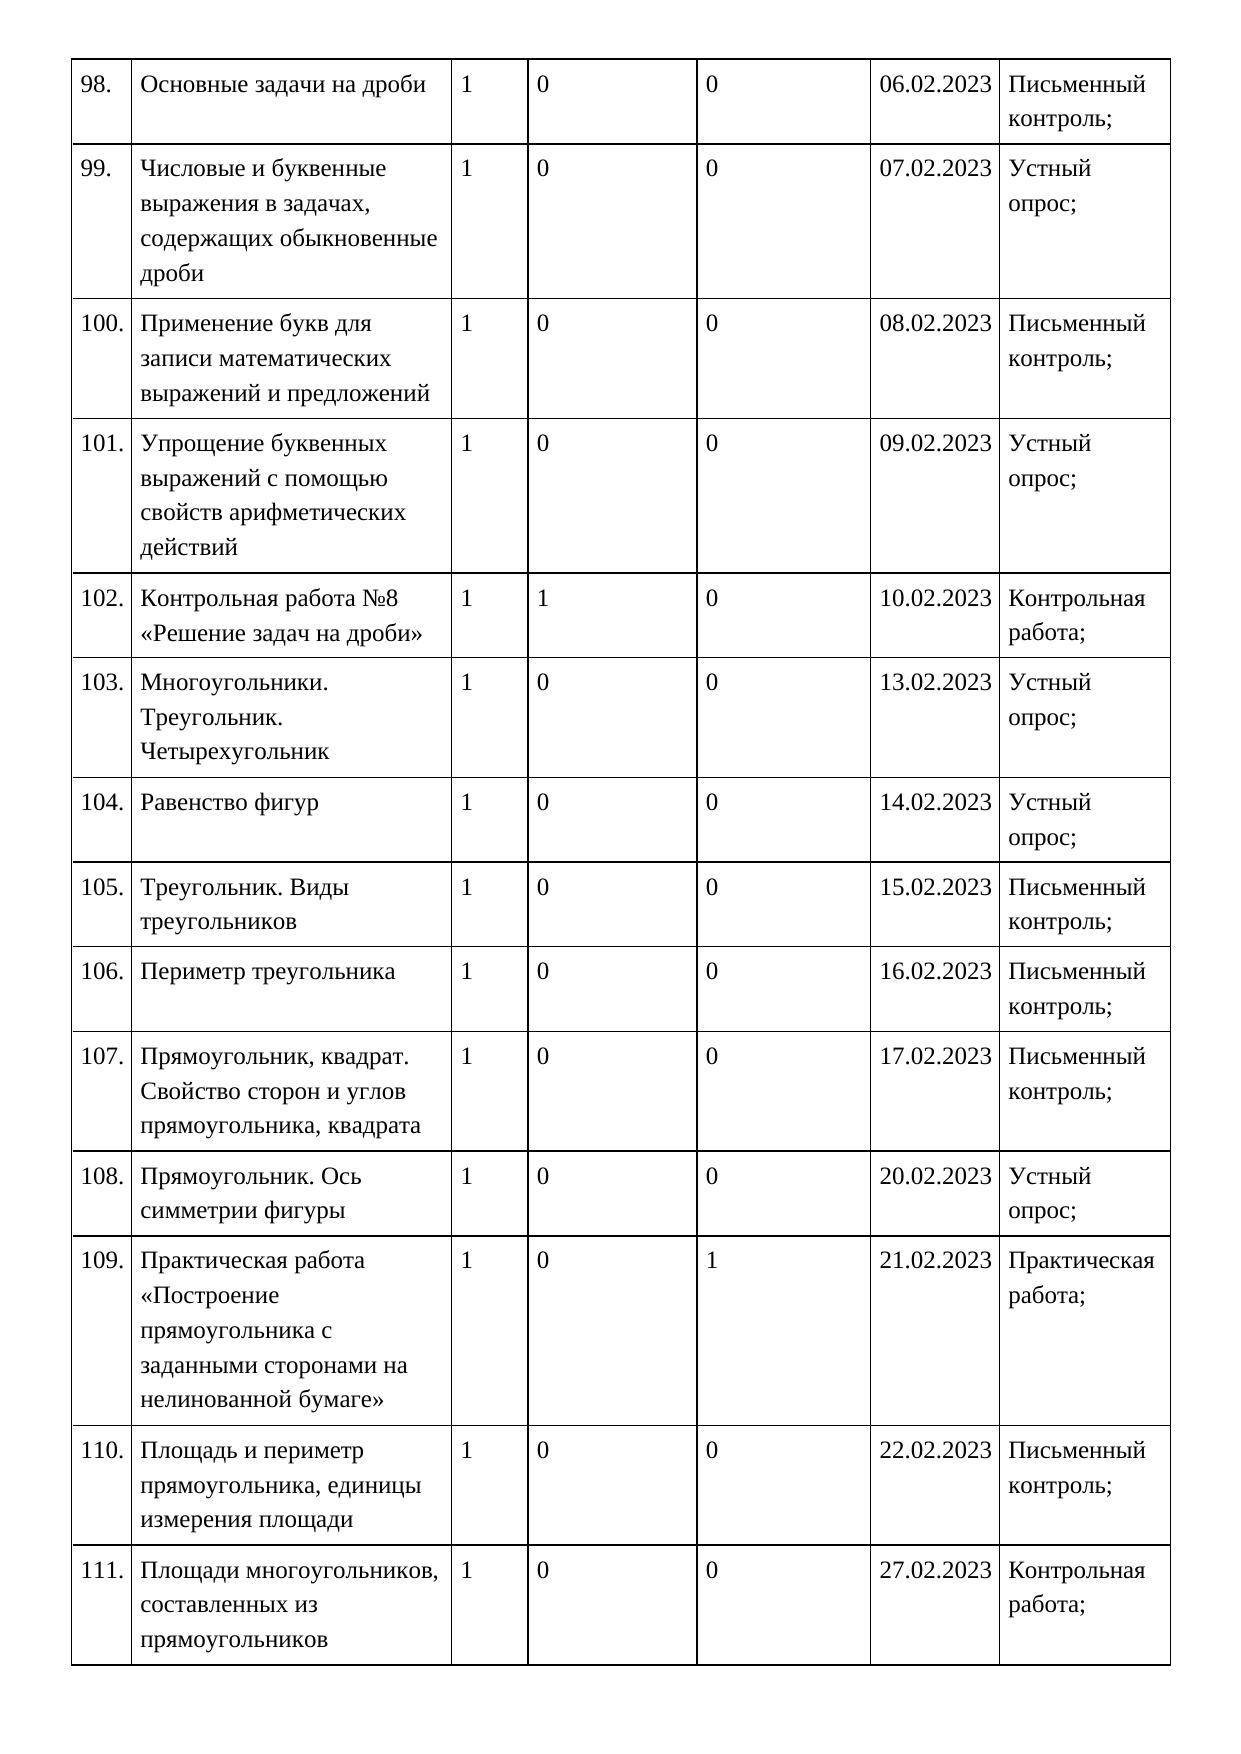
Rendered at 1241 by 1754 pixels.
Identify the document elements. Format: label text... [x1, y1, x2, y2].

table_cell 22.02.2023 [871, 1426, 999, 1544]
table_cell 13.02.2023 [871, 658, 999, 776]
table_cell Прямоугольник. Ось симметрии фигуры [132, 1152, 451, 1235]
table_cell Устный опрос; [1000, 778, 1170, 861]
table_cell Устный опрос; [1000, 658, 1170, 776]
table_header 06.02.2023 [871, 60, 999, 143]
table_cell 21.02.2023 [871, 1237, 999, 1424]
table_cell 111. [72, 1545, 131, 1664]
table_cell Устный опрос; [1000, 1152, 1170, 1235]
table_cell 0 [698, 863, 870, 946]
table_cell Письменный контроль; [1000, 863, 1170, 946]
table_cell 105. [72, 862, 131, 946]
table_cell 0 [698, 1152, 870, 1235]
table_cell 0 [529, 1426, 696, 1544]
table_cell 1 [452, 1426, 527, 1544]
table_cell 102. [72, 573, 131, 657]
table_cell 0 [529, 1546, 696, 1664]
table_cell 08.02.2023 [871, 299, 999, 417]
table_cell 1 [452, 947, 527, 1031]
table_cell 0 [529, 1237, 696, 1424]
table_cell 0 [698, 419, 870, 572]
table_cell Письменный контроль; [1000, 1032, 1170, 1150]
table_cell Треугольник. Виды треугольников [132, 863, 451, 946]
table_header 1 [452, 60, 527, 143]
table_cell 1 [452, 1152, 527, 1235]
table_cell 0 [698, 658, 870, 776]
table_cell Упрощение буквенных выражений с помощью свойств арифметических действий [132, 419, 451, 572]
table_cell Многоугольники. Треугольник. Четырехугольник [132, 658, 451, 776]
table_header 0 [698, 60, 870, 143]
table_cell 0 [529, 299, 696, 417]
table_cell 0 [698, 947, 870, 1031]
table_cell Контрольная работа; [1000, 574, 1170, 657]
table_cell Площади многоугольников, составленных из прямоугольников [132, 1546, 451, 1664]
table_header 98. [72, 60, 131, 143]
table_cell Площадь и периметр прямоугольника, единицы измерения площади [132, 1426, 451, 1544]
table_cell 108. [72, 1151, 131, 1235]
table_cell 0 [698, 1426, 870, 1544]
table_header Письменный контроль; [1000, 60, 1170, 143]
table_cell 1 [452, 1237, 527, 1424]
table_cell 1 [452, 778, 527, 861]
table_cell 0 [529, 1152, 696, 1235]
table_cell 0 [698, 1546, 870, 1664]
table_cell 0 [698, 574, 870, 657]
table_cell Практическая работа; [1000, 1237, 1170, 1424]
table_cell 1 [452, 145, 527, 298]
table_cell 109. [72, 1236, 131, 1424]
table_cell 20.02.2023 [871, 1152, 999, 1235]
table_cell 99. [72, 144, 131, 298]
table_cell 0 [529, 145, 696, 298]
table_cell 0 [529, 419, 696, 572]
table_cell 104. [72, 778, 131, 861]
table_cell Периметр треугольника [132, 947, 451, 1031]
table_cell 103. [72, 658, 131, 776]
table_cell 0 [698, 145, 870, 298]
table_cell 10.02.2023 [871, 574, 999, 657]
table_cell 14.02.2023 [871, 778, 999, 861]
table_cell 1 [452, 1032, 527, 1150]
table_cell 07.02.2023 [871, 145, 999, 298]
table_cell Устный опрос; [1000, 419, 1170, 572]
table_cell 110. [72, 1426, 131, 1544]
table_cell 27.02.2023 [871, 1546, 999, 1664]
table_cell 0 [529, 658, 696, 776]
table_cell Равенство фигур [132, 778, 451, 861]
table_cell Контрольная работа; [1000, 1546, 1170, 1664]
table_cell 0 [698, 299, 870, 417]
table_cell 1 [698, 1237, 870, 1424]
table_cell Устный опрос; [1000, 145, 1170, 298]
table_cell 0 [698, 1032, 870, 1150]
table_cell 15.02.2023 [871, 863, 999, 946]
table_cell Контрольная работа №8 «Решение задач на дроби» [132, 574, 451, 657]
table_header Основные задачи на дроби [132, 60, 451, 143]
table_cell Применение букв для записи математических выражений и предложений [132, 299, 451, 417]
table_cell 17.02.2023 [871, 1032, 999, 1150]
table_cell 1 [529, 574, 696, 657]
table_header 0 [529, 60, 696, 143]
table_cell 101. [72, 419, 131, 572]
table_cell 100. [72, 299, 131, 417]
table_cell 1 [452, 419, 527, 572]
table_cell Письменный контроль; [1000, 1426, 1170, 1544]
table_cell 1 [452, 863, 527, 946]
table_cell 0 [529, 1032, 696, 1150]
table_cell Письменный контроль; [1000, 299, 1170, 417]
table_cell 106. [72, 947, 131, 1031]
table_cell 09.02.2023 [871, 419, 999, 572]
table_cell 107. [72, 1032, 131, 1150]
table_cell 0 [698, 778, 870, 861]
table_cell 1 [452, 299, 527, 417]
table_cell Письменный контроль; [1000, 947, 1170, 1031]
table_cell 1 [452, 574, 527, 657]
table_cell 1 [452, 658, 527, 776]
table_cell Числовые и буквенные выражения в задачах, содержащих обыкновенные дроби [132, 145, 451, 298]
table_cell Прямоугольник, квадрат. Свойство сторон и углов прямоугольника, квадрата [132, 1032, 451, 1150]
table_cell Практическая работа «Построение прямоугольника с заданными сторонами на нелинованной бумаге» [132, 1237, 451, 1424]
table_cell 16.02.2023 [871, 947, 999, 1031]
table_cell 0 [529, 778, 696, 861]
table_cell 0 [529, 863, 696, 946]
table_cell 0 [529, 947, 696, 1031]
table_cell 1 [452, 1546, 527, 1664]
